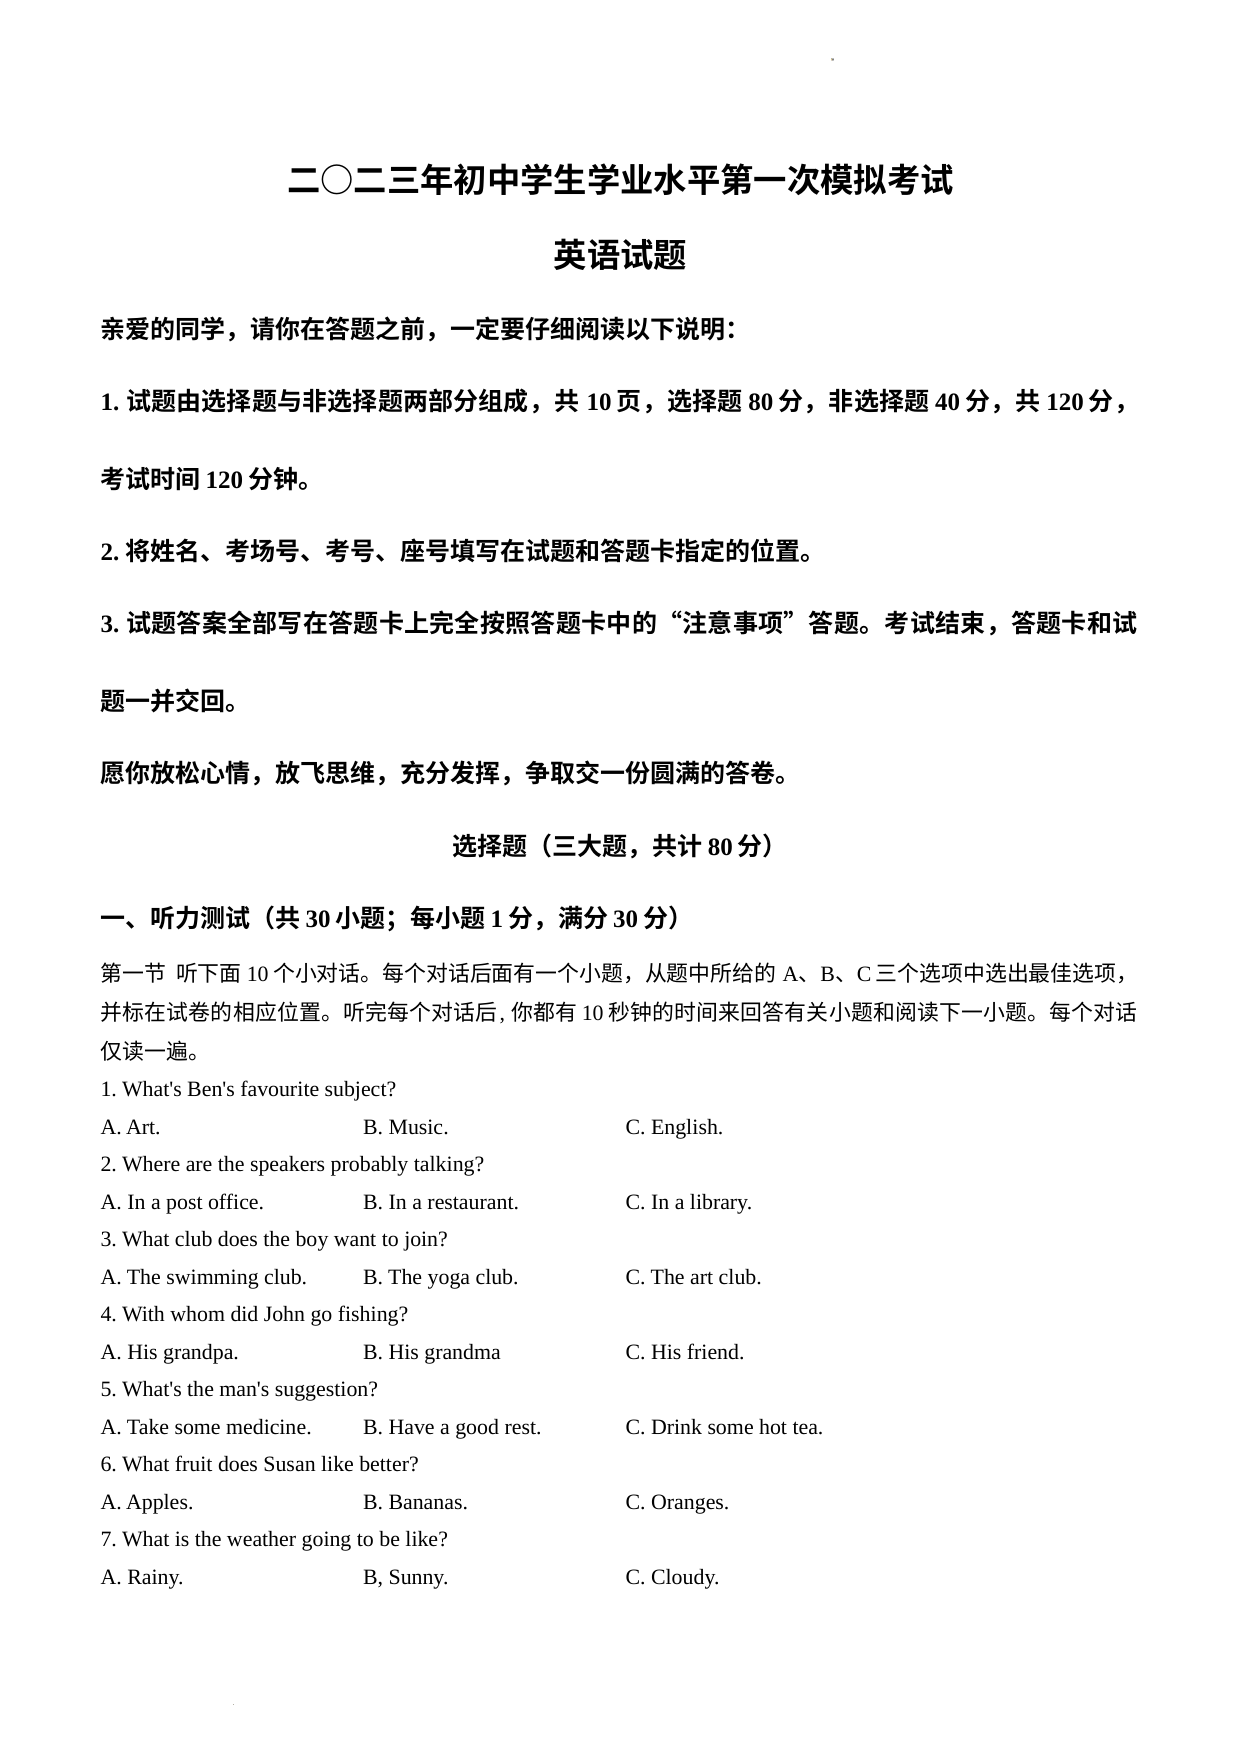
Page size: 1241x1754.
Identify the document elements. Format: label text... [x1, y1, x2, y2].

text A. Take some medicine. B. Have a good rest. C. Drink some hot tea. [100, 1410, 1140, 1443]
text 7. What is the weather going to be like? [100, 1523, 1140, 1555]
text 英语试题 [100, 220, 1140, 285]
text A. His grandpa. B. His grandma C. His friend. [100, 1335, 1140, 1368]
text 6. What fruit does Susan like better? [100, 1448, 1140, 1480]
text A. Art. B. Music. C. English. [100, 1110, 1140, 1143]
text A. In a post office. B. In a restaurant. C. In a library. [100, 1185, 1140, 1218]
text 第一节 听下面10个小对话。每个对话后面有一个小题，从题中所给的A、B、C三个选项中选出最佳选项，并标在试卷的相应位置。听完每个对话后, 你都有10秒钟的时间来回答有关小题和阅读下一小题。每个对话仅读一遍。 [100, 956, 1140, 1066]
text 1. 试题由选择题与非选择题两部分组成，共10页，选择题80分，非选择题40分，共120分，考试时间120分钟。 [100, 367, 1140, 510]
text 5. What's the man's suggestion? [100, 1373, 1140, 1405]
text A. Rainy. B, Sunny. C. Cloudy. [100, 1560, 1140, 1593]
text 3. 试题答案全部写在答题卡上完全按照答题卡中的“注意事项”答题。考试结束，答题卡和试题一并交回。 [100, 589, 1140, 732]
text A. The swimming club. B. The yoga club. C. The art club. [100, 1260, 1140, 1293]
text 4. With whom did John go fishing? [100, 1298, 1140, 1330]
text 2. 将姓名、考场号、考号、座号填写在试题和答题卡指定的位置。 [100, 517, 1140, 582]
text 一、听力测试（共30小题；每小题1分，满分30分） [100, 884, 1140, 949]
text 3. What club does the boy want to join? [100, 1223, 1140, 1255]
text 亲爱的同学，请你在答题之前，一定要仔细阅读以下说明： [100, 295, 1140, 360]
text 2. Where are the speakers probably talking? [100, 1148, 1140, 1180]
text A. Apples. B. Bananas. C. Oranges. [100, 1485, 1140, 1518]
text 选择题（三大题，共计80分） [100, 812, 1140, 877]
text 愿你放松心情，放飞思维，充分发挥，争取交一份圆满的答卷。 [100, 739, 1140, 804]
text 1. What's Ben's favourite subject? [100, 1073, 1140, 1105]
text 二○二三年初中学生学业水平第一次模拟考试 [100, 146, 1140, 211]
